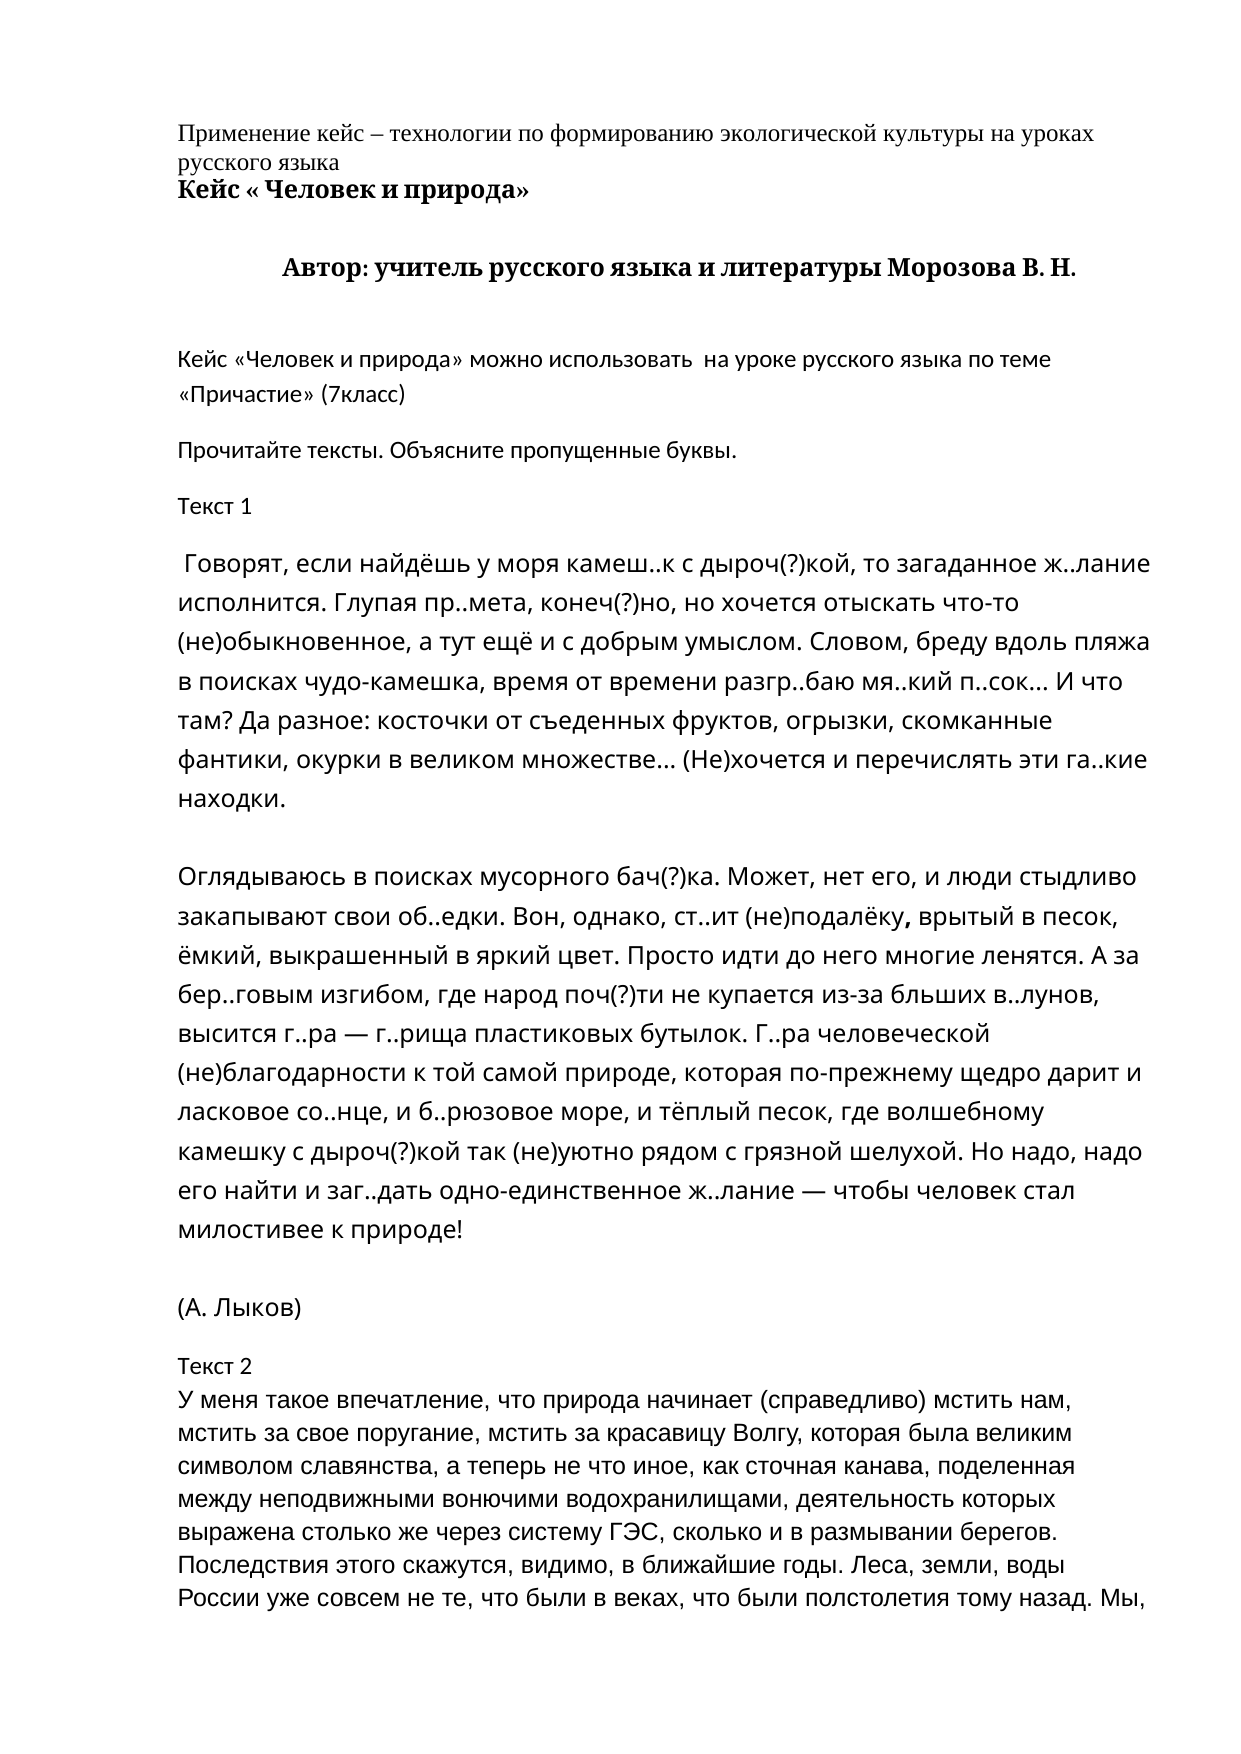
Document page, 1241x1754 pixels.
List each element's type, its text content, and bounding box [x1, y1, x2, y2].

text Прочитайте тексты. Объясните пропущенные буквы. [177, 434, 1152, 464]
text Текст 1 [177, 490, 1152, 520]
text Кейс « Человек и природа» [177, 176, 1152, 204]
text Текст 2 [177, 1350, 1152, 1380]
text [177, 1385, 1152, 1612]
text Автор: учитель русского языка и литературы Морозова В. Н. [177, 254, 1152, 283]
text Применение кейс – технологии по формированию экологической культуры на уроках русского языка [177, 118, 1152, 176]
text Говорят, если найдёшь у моря камеш..к с дыроч(?)кой, то загаданное ж..лание исполнится. Глупая пр..мета, конеч(?)но, но хочется отыскать что-то (не)обыкновенное, а тут ещё и с добрым умыслом. Словом, бреду вдоль пляжа в поисках чудо-камешка, время от времени разгр..баю мя..кий п..сок... И что там? Да разное: косточки от съеденных фруктов, огрызки, скомканные фантики, окурки в великом множестве... (Не)хочется и перечислять эти га..кие находки. Оглядываюсь в поисках мусорного бач(?)ка. Может, нет его, и люди стыдливо закапывают свои об..едки. Вон, однако, ст..ит (не)подалёку, врытый в песок, ёмкий, выкрашенный в яркий цвет. Просто идти до него многие ленятся. А за бер..говым изгибом, где народ поч(?)ти не купается из-за бльших в..лунов, высится г..ра — г..рища пластиковых бутылок. Г..ра человеческой (не)благодарности к той самой природе, которая по-прежнему щедро дарит и ласковое со..нце, и б..рюзовое море, и тёплый песок, где волшебному камешку с дыроч(?)кой так (не)уютно рядом с грязной шелухой. Но надо, надо его найти и заг..дать одно-единственное ж..лание — чтобы человек стал милостивее к природе! (А. Лыков) [177, 546, 1152, 1324]
text Кейс «Человек и природа» можно использовать на уроке русского языка по теме «Причастие» (7класс) [177, 343, 1152, 409]
